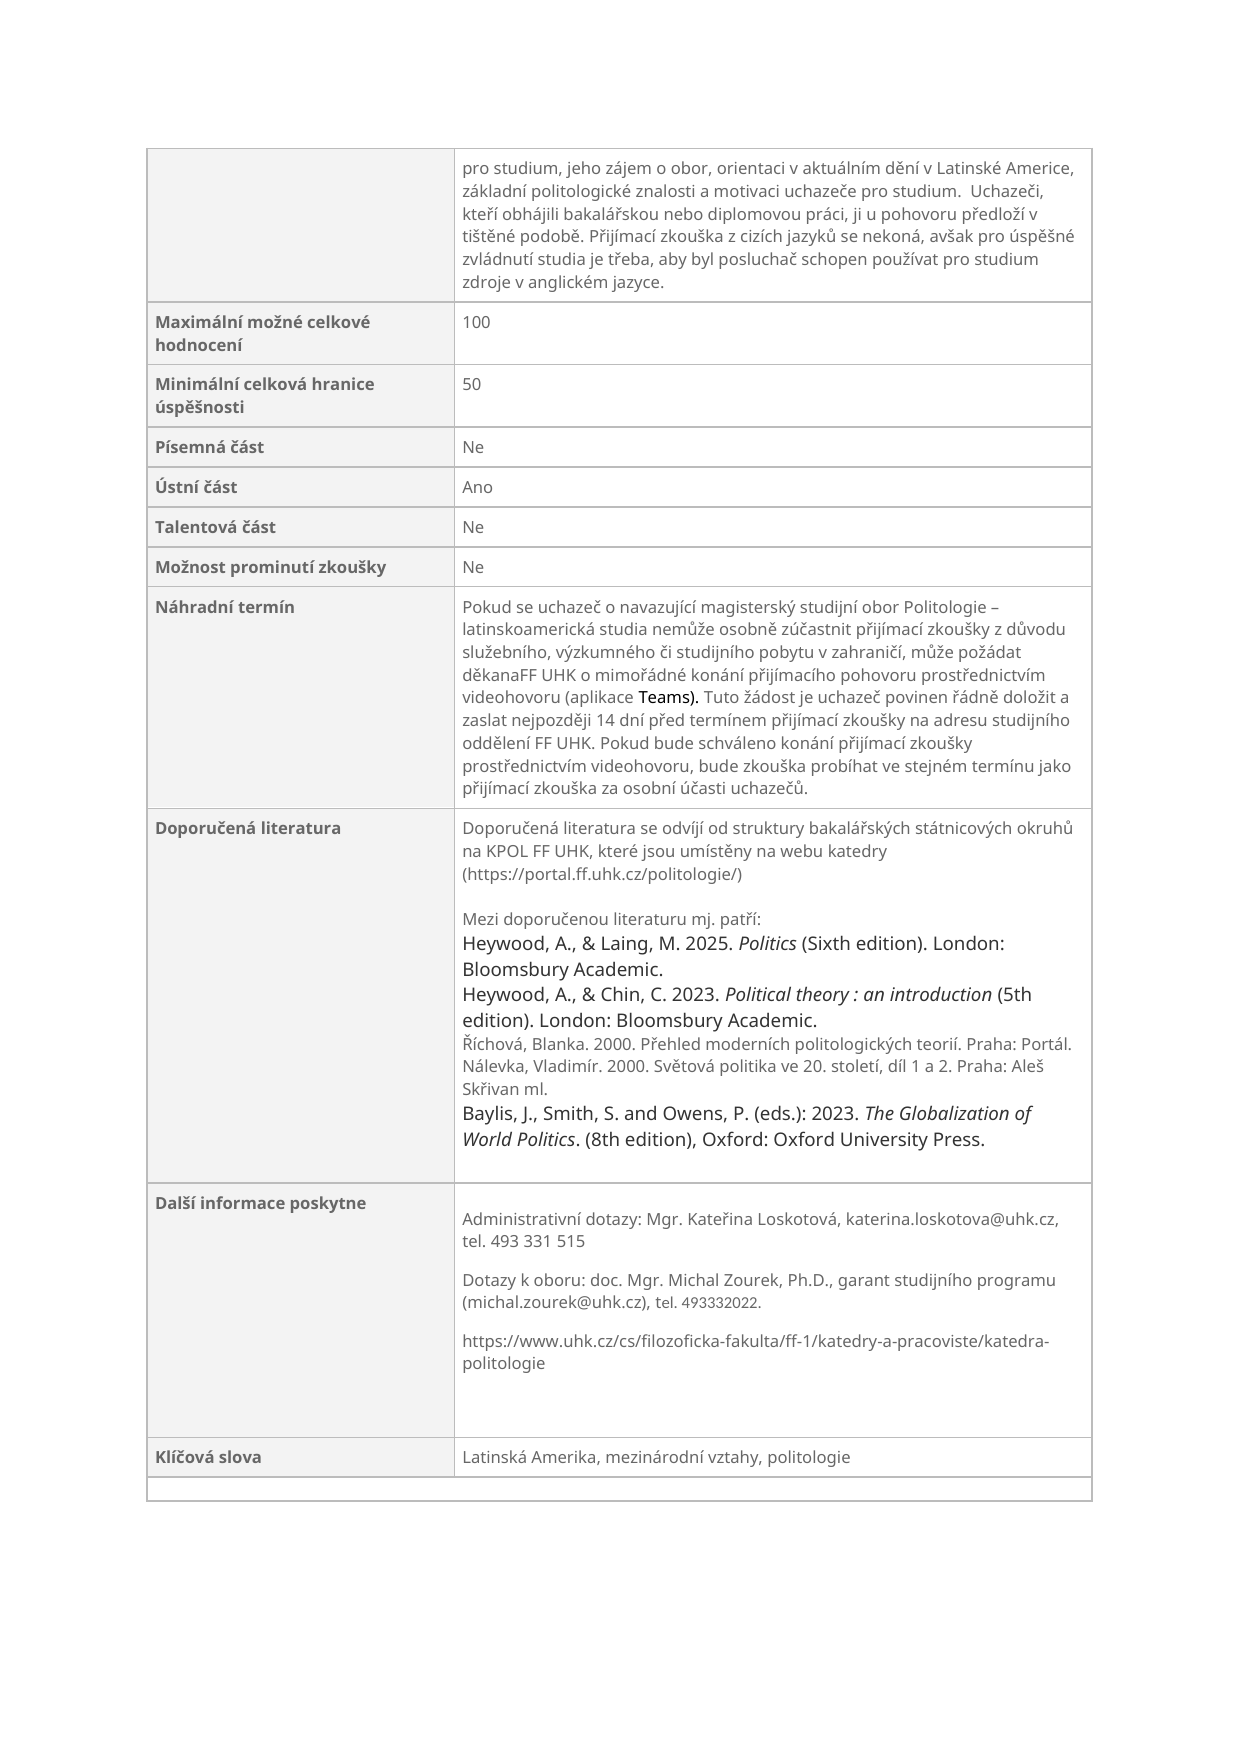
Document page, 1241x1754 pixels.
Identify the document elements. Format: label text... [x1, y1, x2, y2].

table_cell [148, 1478, 1091, 1500]
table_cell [455, 149, 1091, 301]
table_cell Náhradní termín [148, 587, 454, 807]
table_cell Ne [455, 508, 1091, 546]
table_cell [148, 149, 454, 301]
table_cell Doporučená literatura se odvíjí od struktury bakalářských státnicových okruhů na KPOL FF UHK, které jsou umístěny na webu katedry (https://portal.ff.uhk.cz/politologie/) Mezi doporučenou literaturu mj. patří: Heywood, A., & Laing, M. 2025. Politics (Sixth edition). London: Bloomsbury Academic. Heywood, A., & Chin, C. 2023. Political theory : an introduction (5th edition). London: Bloomsbury Academic. Říchová, Blanka. 2000. Přehled moderních politologických teorií. Praha: Portál. Nálevka, Vladimír. 2000. Světová politika ve 20. století, díl 1 a 2. Praha: Aleš Skřivan ml. Baylis, J., Smith, S. and Owens, P. (eds.): 2023. The Globalization of World Politics. (8th edition), Oxford: Oxford University Press. [455, 809, 1091, 1182]
table_cell Ne [455, 548, 1091, 586]
table_cell Ne [455, 428, 1091, 466]
table_cell Latinská Amerika, mezinárodní vztahy, politologie [455, 1438, 1091, 1476]
table_cell 100 [455, 303, 1091, 364]
table_cell Možnost prominutí zkoušky [148, 548, 454, 586]
table_cell Klíčová slova [148, 1438, 454, 1476]
table_cell Minimální celková hranice úspěšnosti [148, 365, 454, 426]
table_cell Pokud se uchazeč o navazující magisterský studijní obor Politologie – latinskoamerická studia nemůže osobně zúčastnit přijímací zkoušky z důvodu služebního, výzkumného či studijního pobytu v zahraničí, může požádat děkanaFF UHK o mimořádné konání přijímacího pohovoru prostřednictvím videohovoru (aplikace Teams). Tuto žádost je uchazeč povinen řádně doložit a zaslat nejpozději 14 dní před termínem přijímací zkoušky na adresu studijního oddělení FF UHK. Pokud bude schváleno konání přijímací zkoušky prostřednictvím videohovoru, bude zkouška probíhat ve stejném termínu jako přijímací zkouška za osobní účasti uchazečů. [455, 587, 1091, 807]
table_cell 50 [455, 365, 1091, 426]
table_cell Ústní část [148, 468, 454, 506]
table_cell Administrativní dotazy: Mgr. Kateřina Loskotová, katerina.loskotova@uhk.cz, tel. 493 331 515 Dotazy k oboru: doc. Mgr. Michal Zourek, Ph.D., garant studijního programu (michal.zourek@uhk.cz), tel. 493332022. https://www.uhk.cz/cs/filozoficka-fakulta/ff-1/katedry-a-pracoviste/katedra-politologie [455, 1184, 1091, 1436]
table_cell Ano [455, 468, 1091, 506]
table_cell Doporučená literatura [148, 809, 454, 1182]
table_cell Písemná část [148, 428, 454, 466]
table_cell Talentová část [148, 508, 454, 546]
table_cell Maximální možné celkové hodnocení [148, 303, 454, 364]
table_cell Další informace poskytne [148, 1184, 454, 1436]
